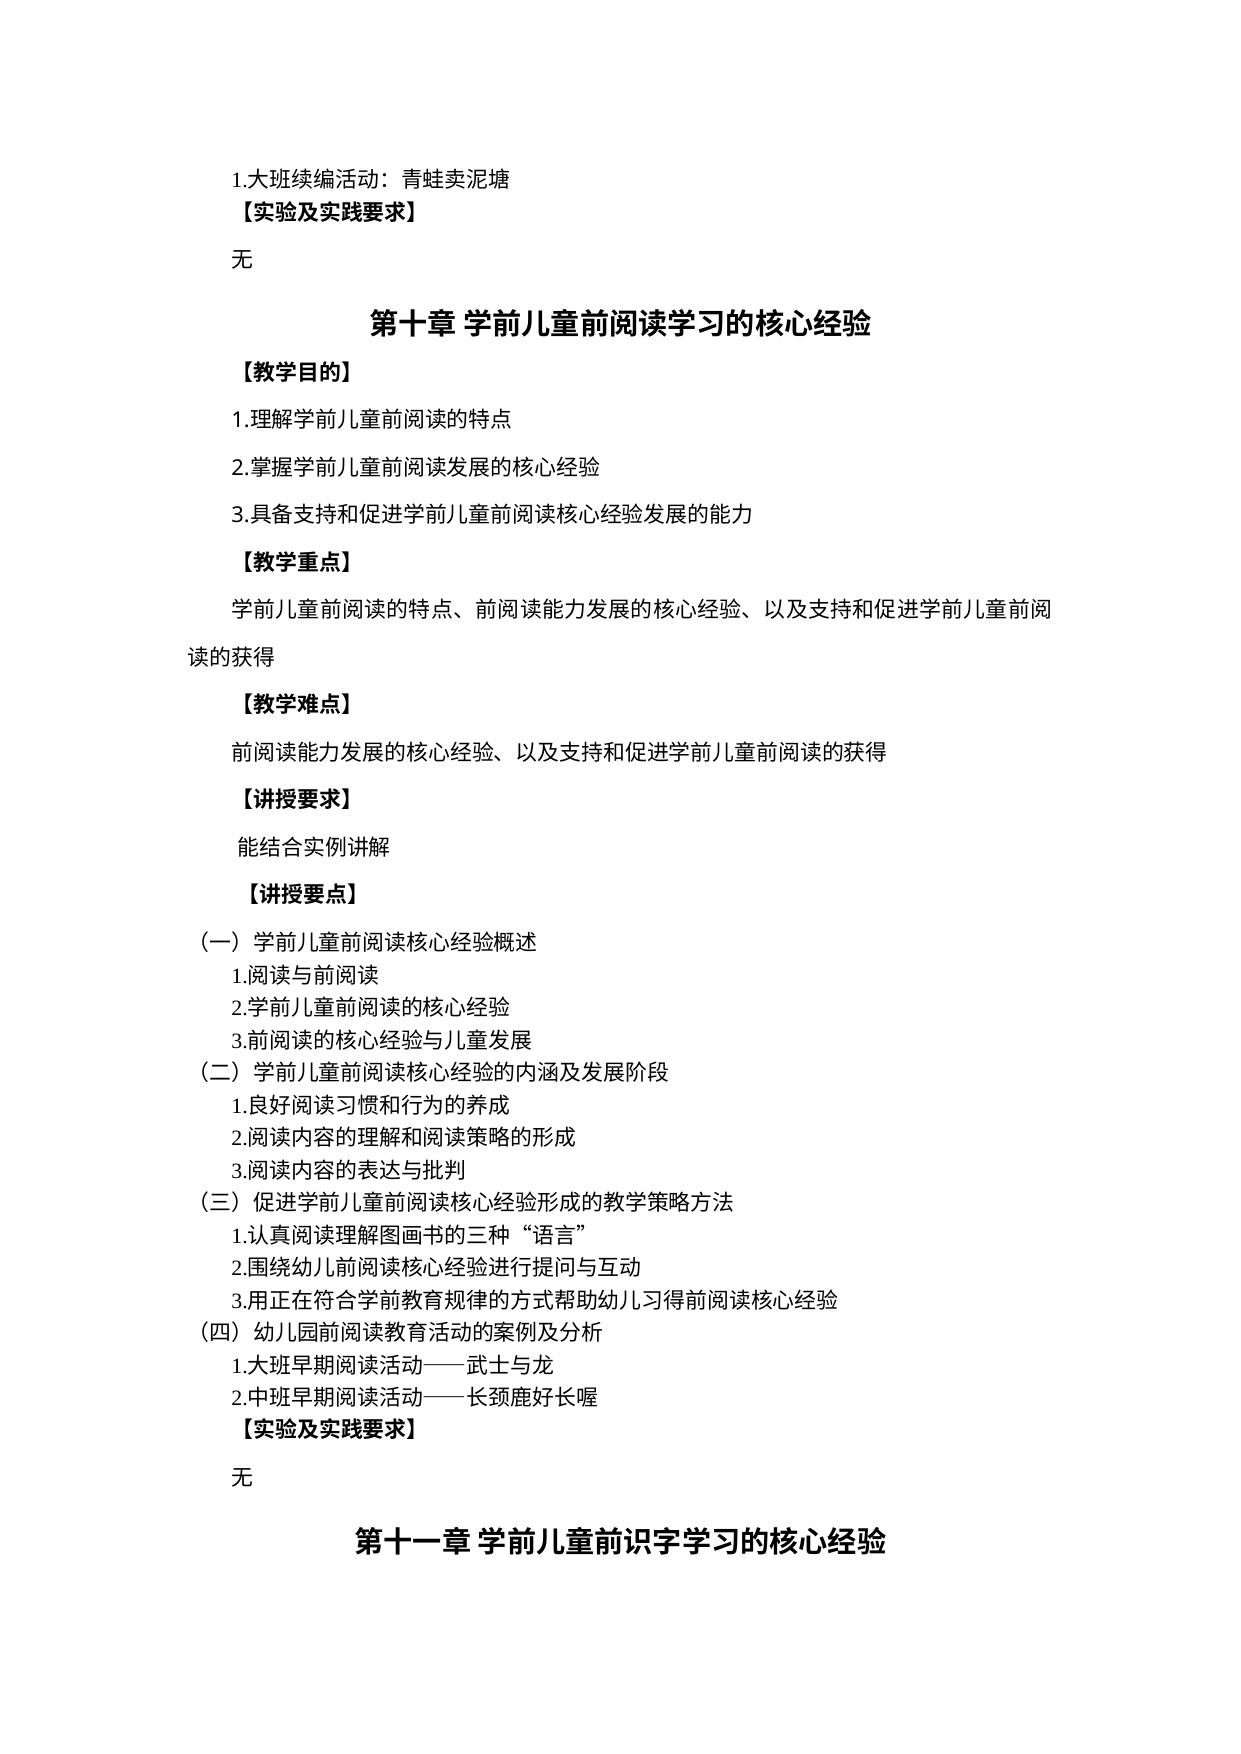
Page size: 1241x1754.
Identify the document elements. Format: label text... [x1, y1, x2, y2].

text 无 [187, 1460, 1053, 1491]
text 学前儿童前阅读的特点、前阅读能力发展的核心经验、以及支持和促进学前儿童前阅读的获得 [187, 592, 1053, 671]
list 用正在符合学前教育规律的方式帮助幼儿习得前阅读核心经验 [187, 1282, 1053, 1315]
text 无 [187, 242, 1053, 274]
list 阅读内容的表达与批判 [187, 1152, 1053, 1185]
list 学前儿童前识字学习的核心经验 [187, 1507, 1053, 1572]
text 1.理解学前儿童前阅读的特点 [187, 402, 1053, 434]
text 【讲授要求】 [187, 782, 1053, 814]
text 【教学重点】 [187, 545, 1053, 576]
list 阅读内容的理解和阅读策略的形成 [187, 1120, 1053, 1152]
list 学前儿童前阅读核心经验的内涵及发展阶段 [187, 1055, 1053, 1087]
list 认真阅读理解图画书的三种“语言” [187, 1217, 1053, 1250]
list 学前儿童前阅读的核心经验 [187, 990, 1053, 1022]
list 阅读与前阅读 [187, 957, 1053, 990]
text 1.大班续编活动：青蛙卖泥塘 [187, 162, 1053, 194]
list 大班早期阅读活动——武士与龙 [187, 1347, 1053, 1380]
list 中班早期阅读活动——长颈鹿好长喔 [187, 1380, 1053, 1412]
list 围绕幼儿前阅读核心经验进行提问与互动 [187, 1250, 1053, 1282]
list 幼儿园前阅读教育活动的案例及分析 [187, 1315, 1053, 1347]
text 【教学难点】 [187, 687, 1053, 719]
list 前阅读的核心经验与儿童发展 [187, 1022, 1053, 1055]
list 学前儿童前阅读学习的核心经验 [187, 289, 1053, 354]
text 能结合实例讲解 [237, 830, 1053, 861]
text 【讲授要点】 [237, 877, 1053, 909]
list 促进学前儿童前阅读核心经验形成的教学策略方法 [187, 1185, 1053, 1217]
text 【实验及实践要求】 [187, 1412, 1053, 1444]
text 2.掌握学前儿童前阅读发展的核心经验 [187, 449, 1053, 481]
text 3.具备支持和促进学前儿童前阅读核心经验发展的能力 [187, 497, 1053, 529]
list 良好阅读习惯和行为的养成 [187, 1087, 1053, 1120]
text 【实验及实践要求】 [187, 194, 1053, 226]
text 【教学目的】 [187, 354, 1053, 386]
list 学前儿童前阅读核心经验概述 [187, 925, 1053, 957]
text 前阅读能力发展的核心经验、以及支持和促进学前儿童前阅读的获得 [187, 735, 1053, 766]
